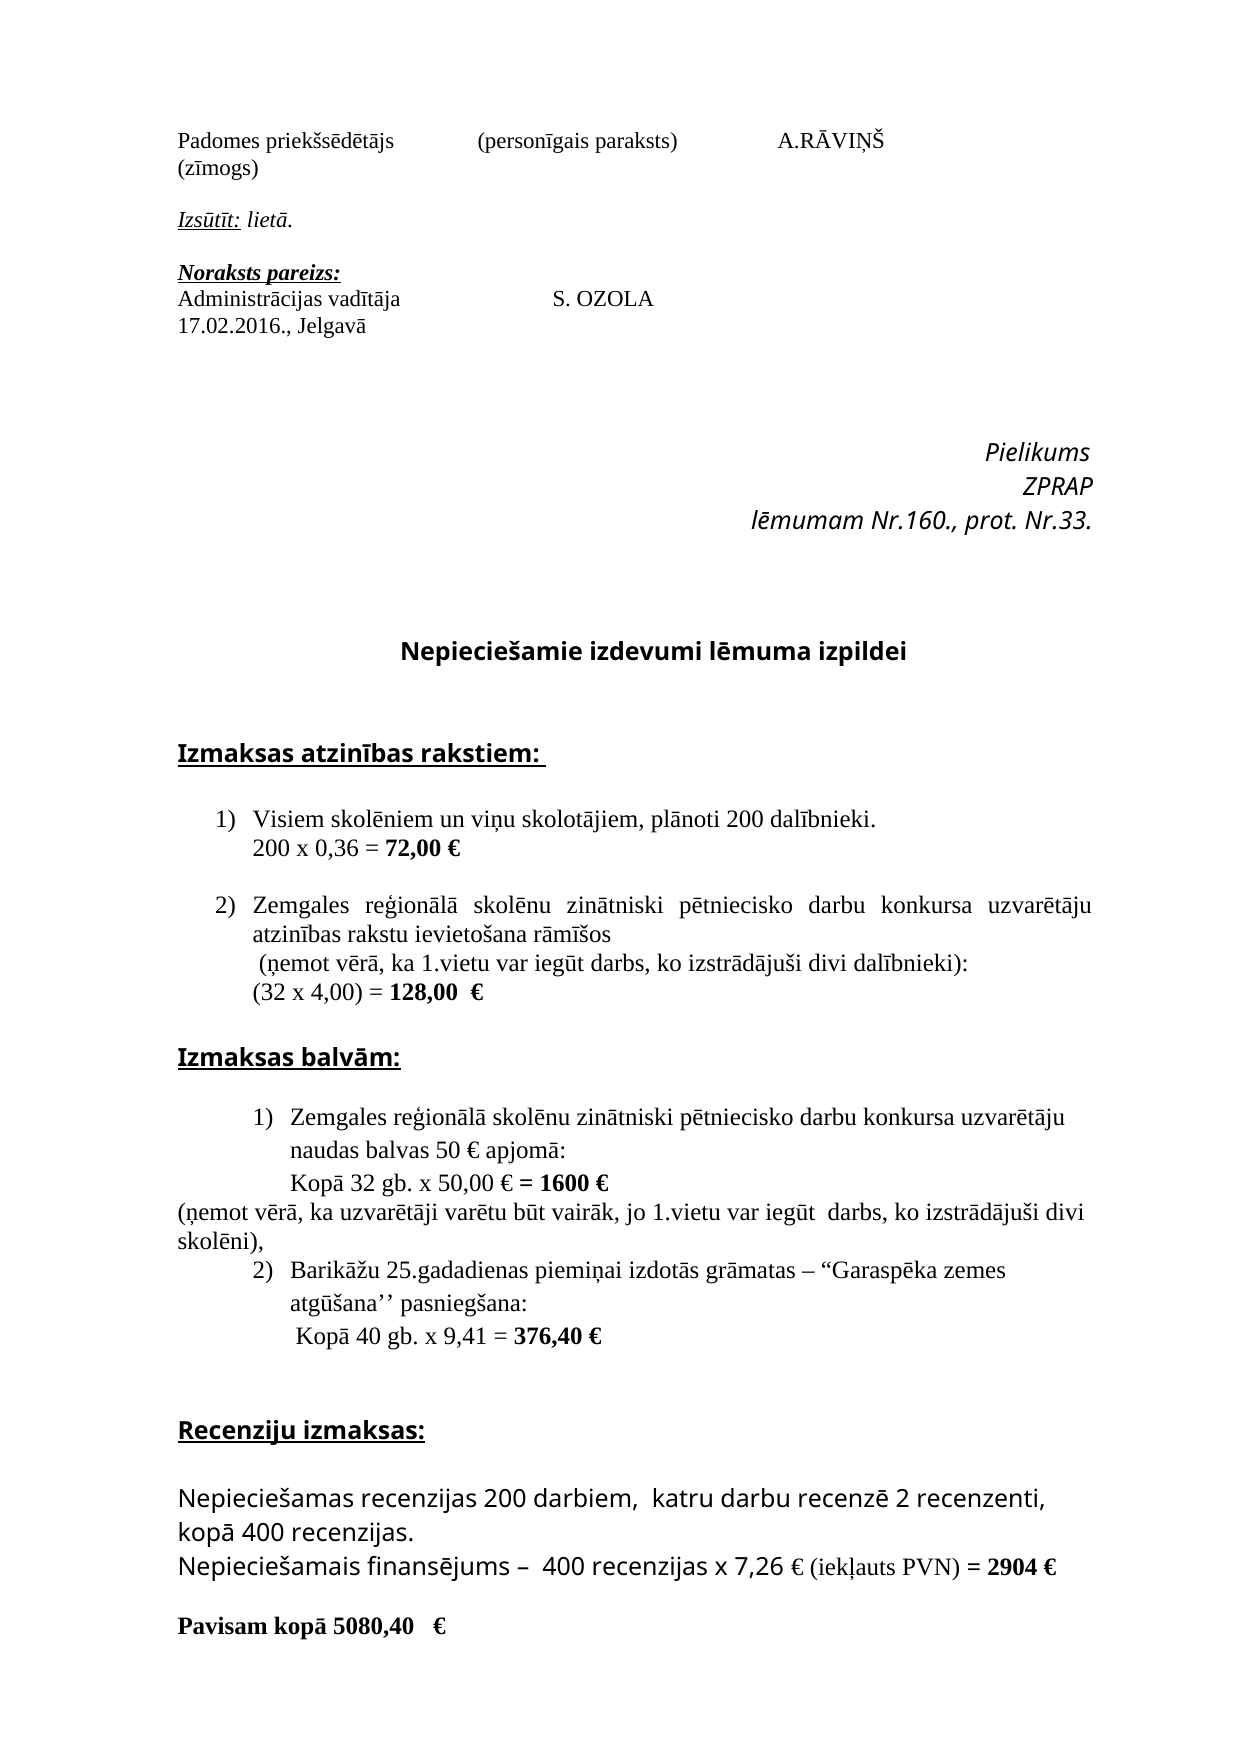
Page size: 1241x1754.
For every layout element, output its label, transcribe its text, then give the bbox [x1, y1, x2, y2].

list Zemgales reģionālā skolēnu zinātniski pētniecisko darbu konkursa uzvarētāju atzinības rakstu ievietošana rāmīšos [215, 891, 1093, 948]
text Administrācijas vadītāja S. OZOLA [177, 285, 1093, 312]
text Kopā 40 gb. x 9,41 = 376,40 € [177, 1321, 1093, 1349]
text (32 x 4,00) = 128,00 € [177, 977, 1093, 1006]
text 17.02.2016., Jelgavā [177, 312, 1093, 338]
text (ņemot vērā, ka uzvarētāji varētu būt vairāk, jo 1.vietu var iegūt darbs, ko izstrādājuši divi skolēni), [177, 1197, 1093, 1255]
text Nepieciešamas recenzijas 200 darbiem, katru darbu recenzē 2 recenzenti, kopā 400 recenzijas. [177, 1480, 1093, 1548]
text 200 x 0,36 = 72,00 € [252, 833, 1093, 862]
text Izmaksas atzinības rakstiem: [177, 736, 1093, 770]
text lēmumam Nr.160., prot. Nr.33. [177, 503, 1093, 537]
text Izmaksas balvām: [177, 1039, 1093, 1074]
list Barikāžu 25.gadadienas piemiņai izdotās grāmatas – “Garaspēka zemes atgūšana’’ pasniegšana: [252, 1255, 1093, 1316]
text Pavisam kopā 5080,40 € [177, 1611, 1093, 1640]
text Recenziju izmaksas: [177, 1412, 1093, 1446]
text (ņemot vērā, ka 1.vietu var iegūt darbs, ko izstrādājuši divi dalībnieki): [252, 948, 1093, 977]
text Pielikums [177, 435, 1093, 469]
text Padomes priekšsēdētājs (personīgais paraksts) A.RĀVIŅŠ [177, 127, 1093, 153]
text Noraksts pareizs: [177, 259, 1093, 285]
text Nepieciešamie izdevumi lēmuma izpildei [177, 634, 1093, 668]
text Kopā 32 gb. x 50,00 € = 1600 € [215, 1168, 1093, 1197]
text Izsūtīt: lietā. [177, 206, 1093, 233]
text ZPRAP [177, 469, 1093, 503]
text Nepieciešamais finansējums – 400 recenzijas x 7,26 € (iekļauts PVN) = 2904 € [177, 1548, 1093, 1583]
list Zemgales reģionālā skolēnu zinātniski pētniecisko darbu konkursa uzvarētāju naudas balvas 50 € apjomā: [252, 1102, 1093, 1164]
list Visiem skolēniem un viņu skolotājiem, plānoti 200 dalībnieki. [215, 804, 1093, 833]
text (zīmogs) [177, 153, 1093, 180]
